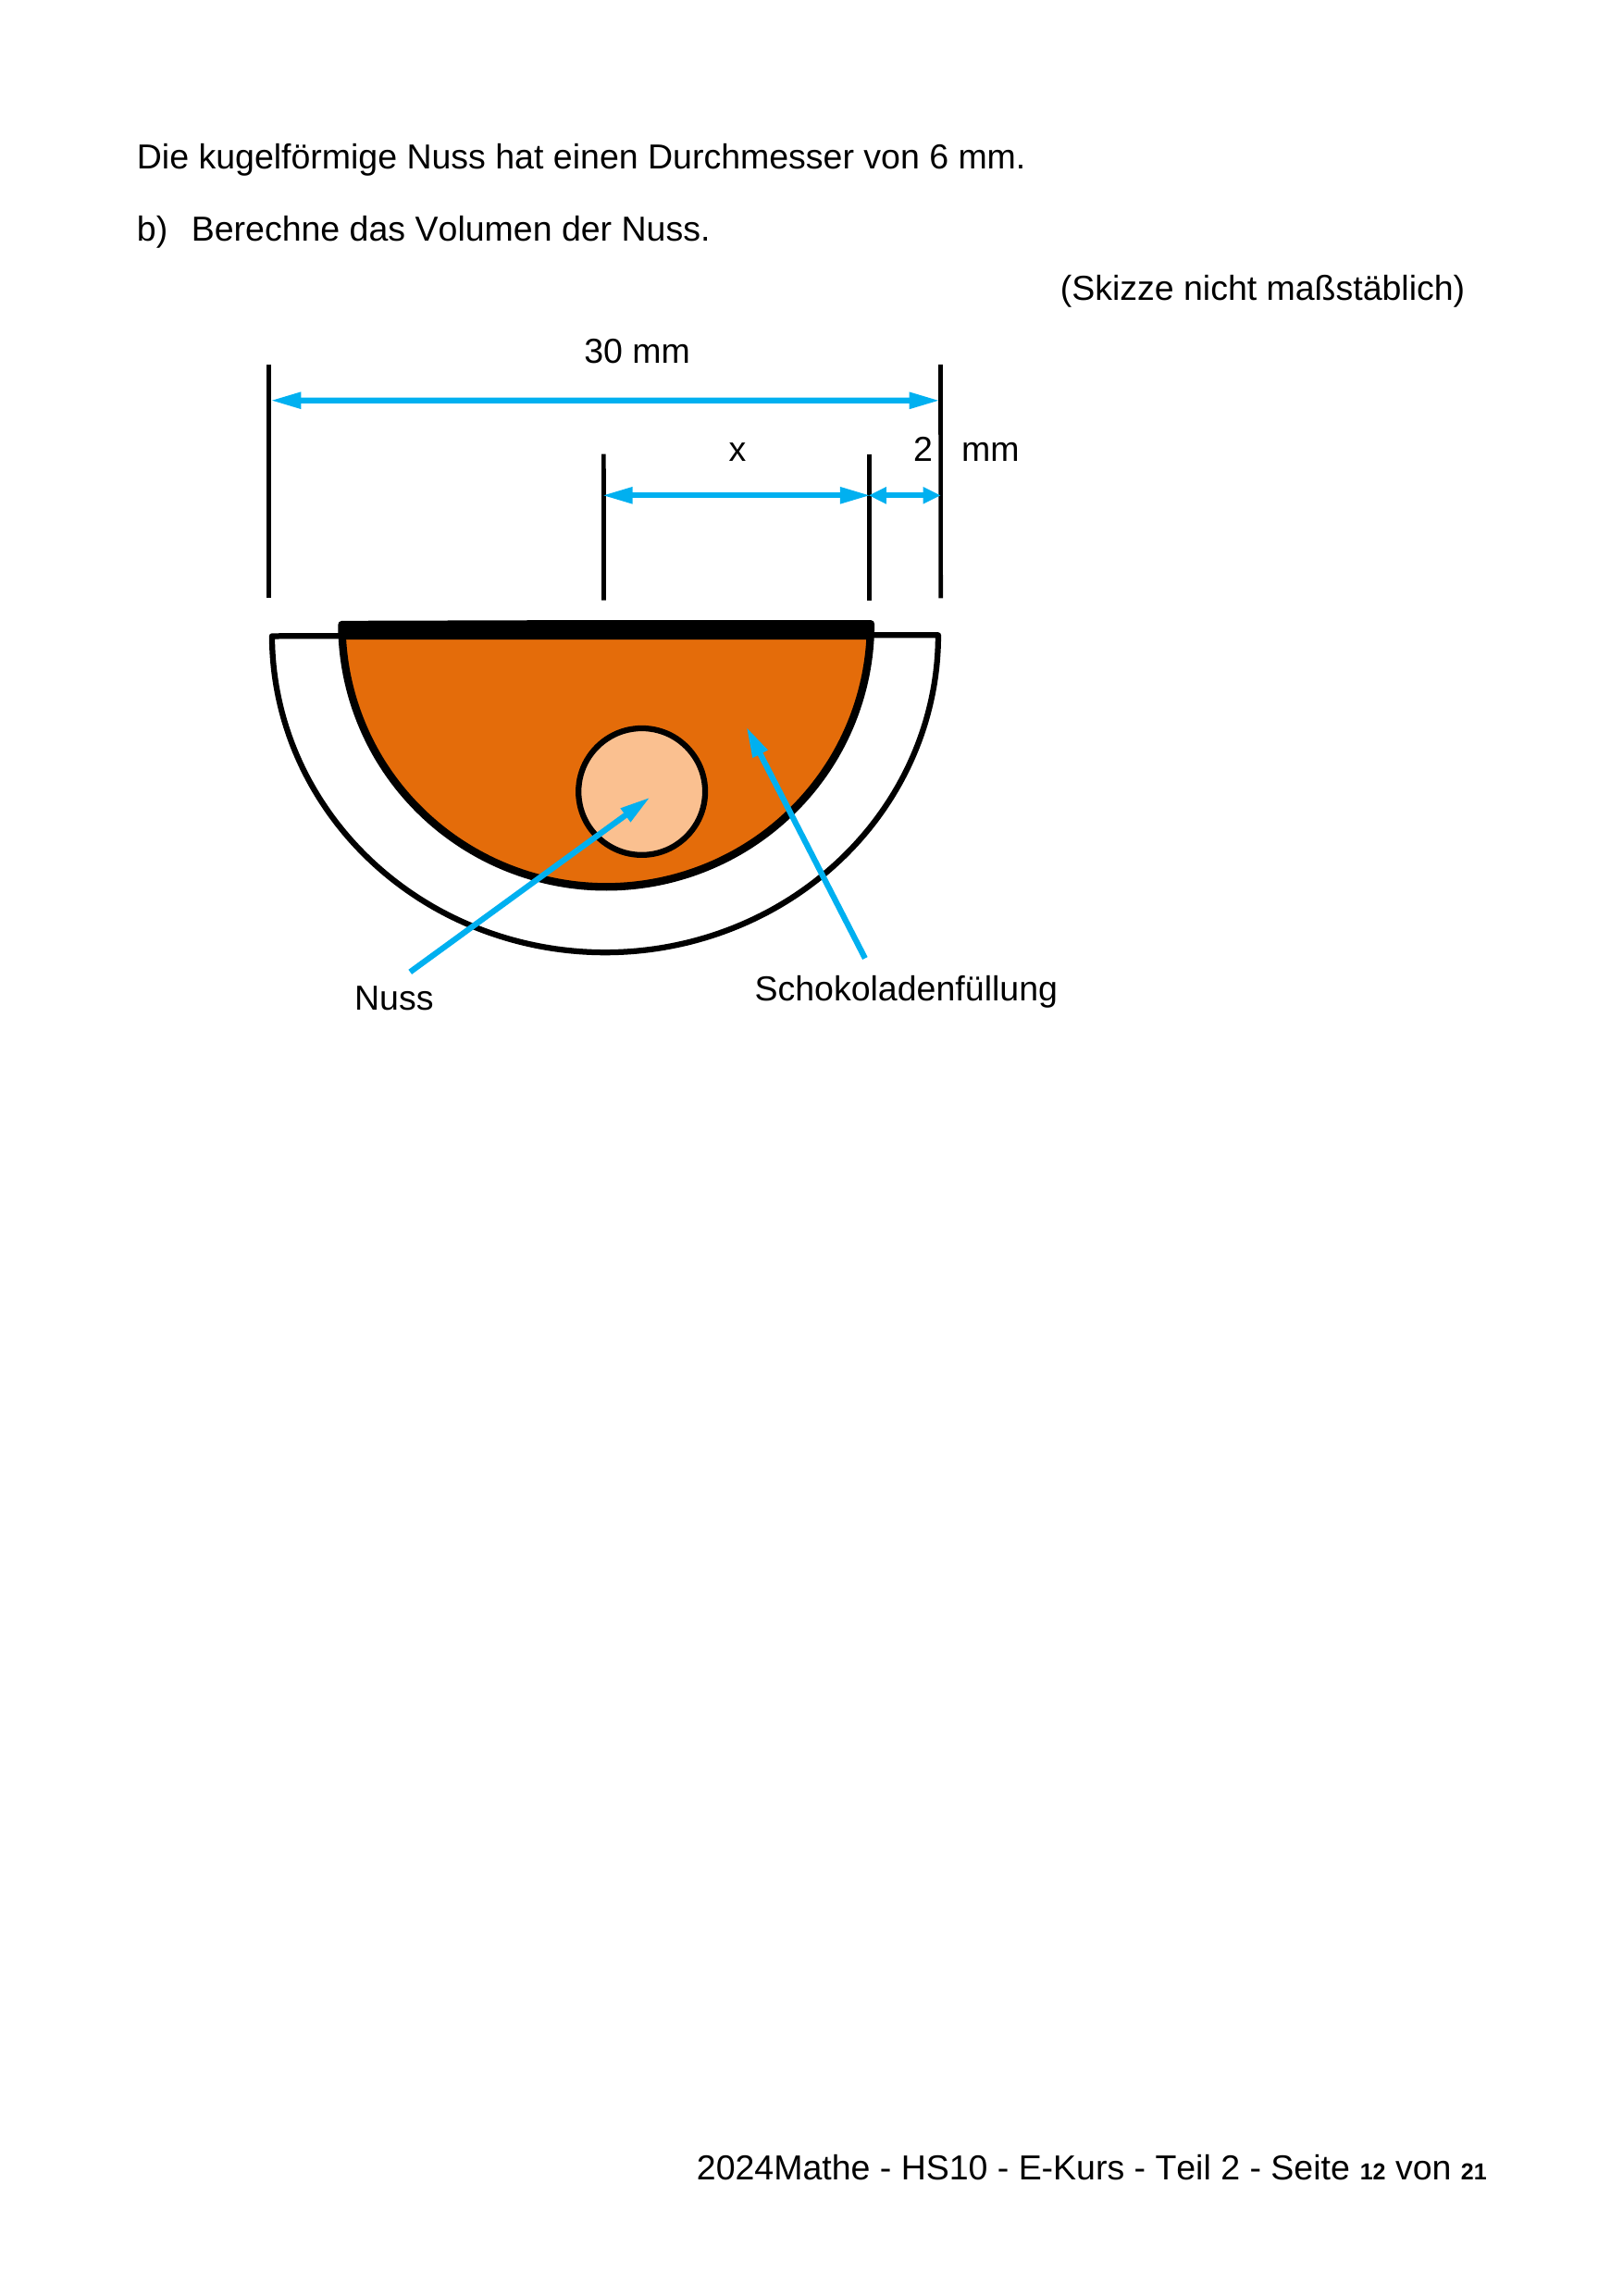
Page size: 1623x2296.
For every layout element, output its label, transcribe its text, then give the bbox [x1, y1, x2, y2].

text Die kugelförmige Nuss hat einen Durchmesser von 6 mm. [137, 137, 1486, 177]
list b) Berechne das Volumen der Nuss. [137, 208, 1486, 248]
